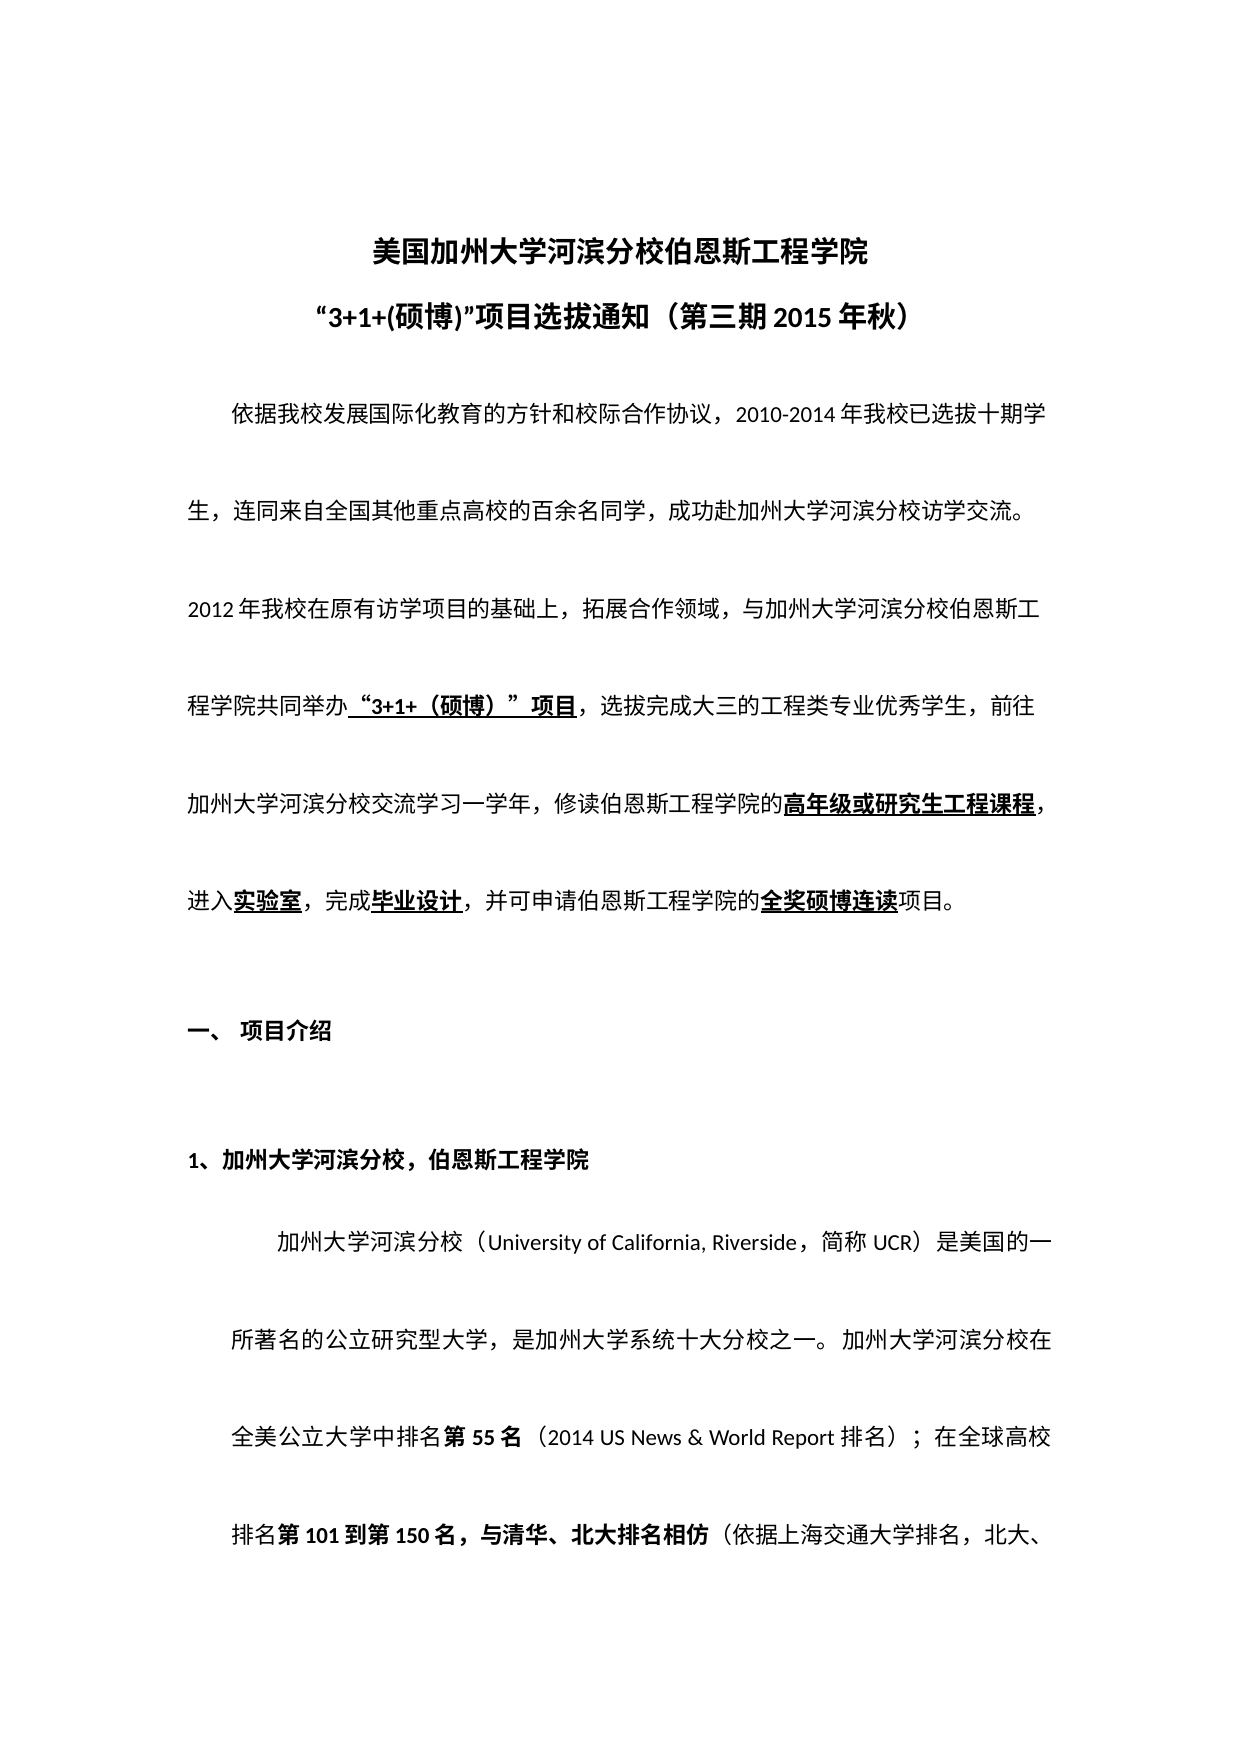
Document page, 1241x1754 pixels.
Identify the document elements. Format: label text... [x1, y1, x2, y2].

text “3+1+(硕博)”项目选拔通知（第三期2015年秋） [187, 282, 1053, 347]
text 美国加州大学河滨分校伯恩斯工程学院 [187, 217, 1053, 282]
text 1、加州大学河滨分校，伯恩斯工程学院 [187, 1127, 1053, 1192]
text 依据我校发展国际化教育的方针和校际合作协议，2010-2014年我校已选拔十期学生，连同来自全国其他重点高校的百余名同学，成功赴加州大学河滨分校访学交流。2012年我校在原有访学项目的基础上，拓展合作领域，与加州大学河滨分校伯恩斯工程学院共同举办“3+1+（硕博）”项目，选拔完成大三的工程类专业优秀学生，前往加州大学河滨分校交流学习一学年，修读伯恩斯工程学院的高年级或研究生工程课程，进入实验室，完成毕业设计，并可申请伯恩斯工程学院的全奖硕博连读项目。 [187, 380, 1053, 932]
list 项目介绍 [187, 997, 1053, 1062]
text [231, 1208, 1053, 1566]
